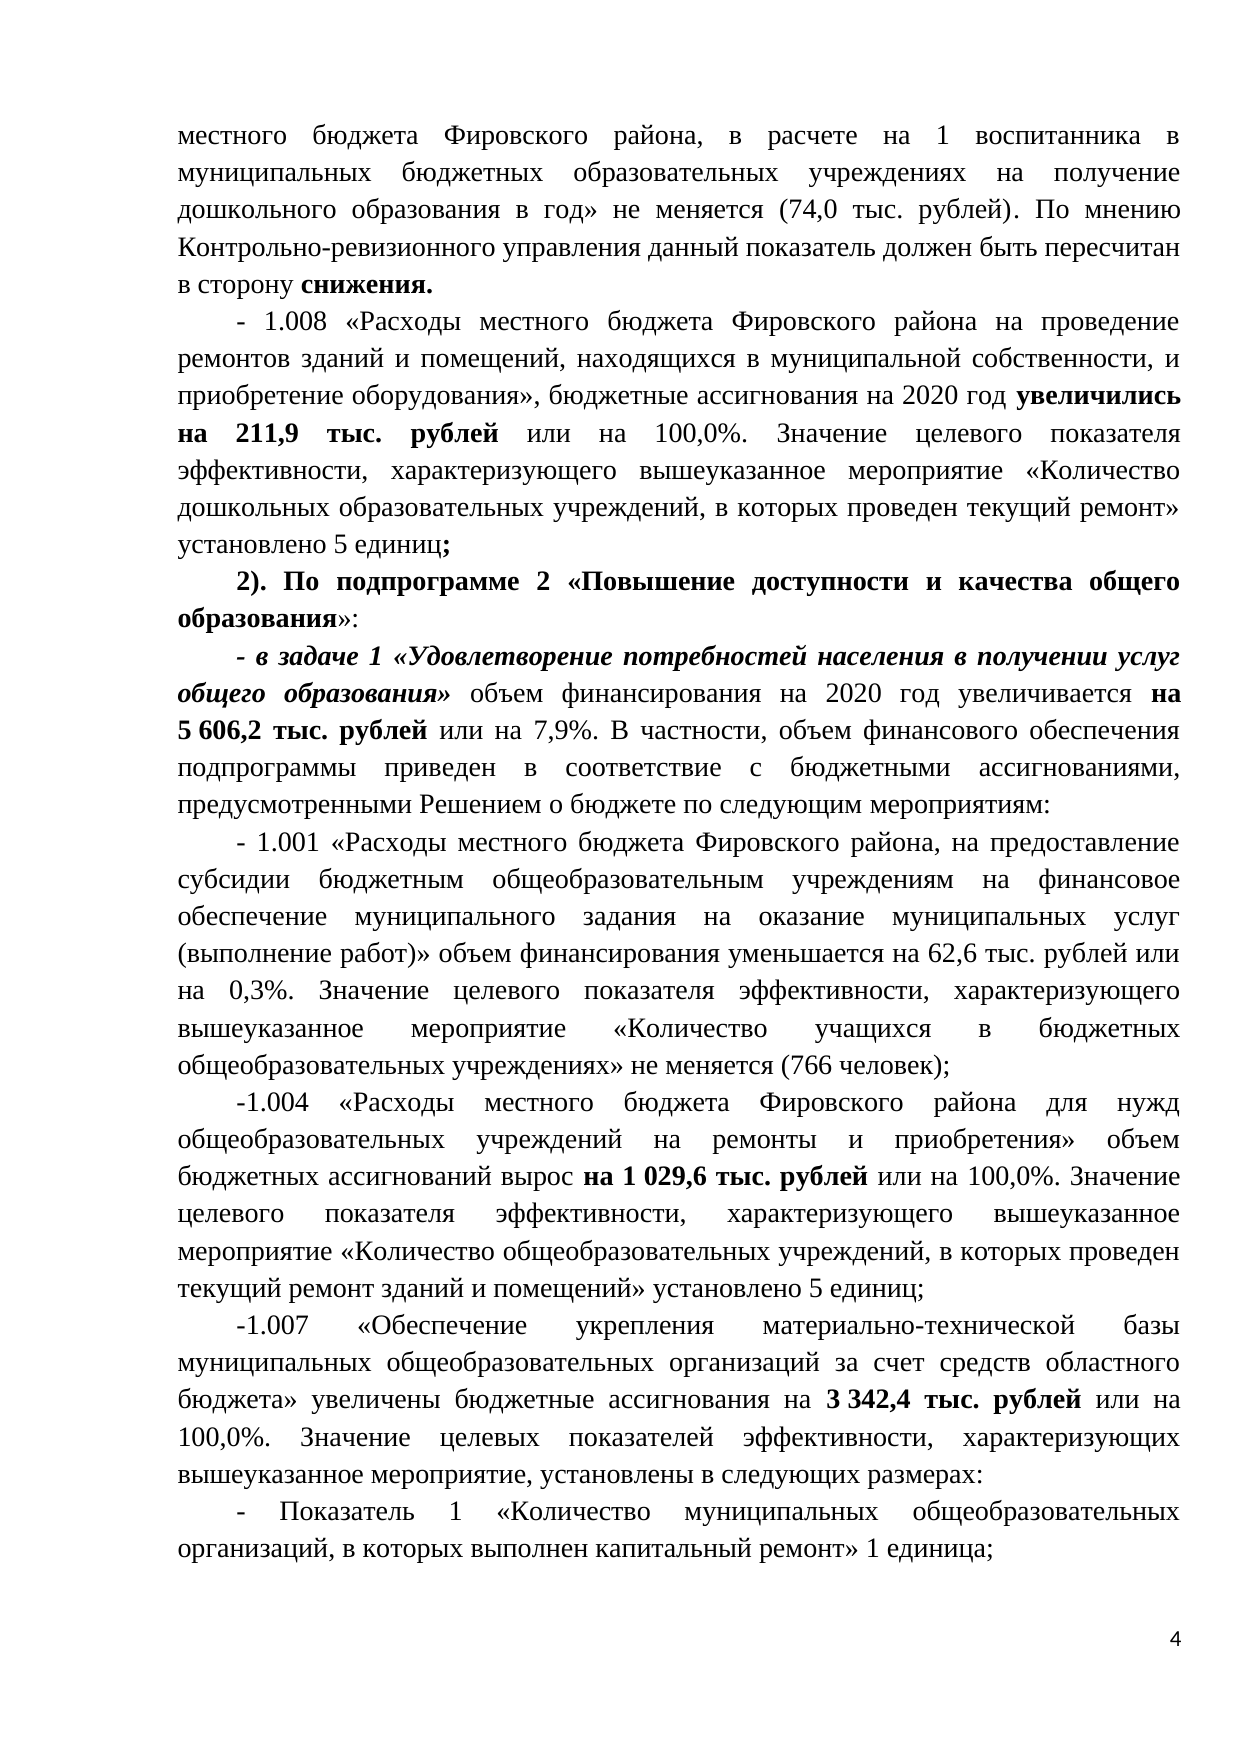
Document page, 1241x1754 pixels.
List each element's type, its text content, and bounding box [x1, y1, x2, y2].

text - 1.008 «Расходы местного бюджета Фировского района на проведение ремонтов зданий и помещений, находящихся в муниципальной собственности, и приобретение оборудования», бюджетные ассигнования на 2020 год увеличились на 211,9 тыс. рублей или на 100,0%. Значение целевого показателя эффективности, характеризующего вышеуказанное мероприятие «Количество дошкольных образовательных учреждений, в которых проведен текущий ремонт» установлено 5 единиц; [177, 304, 1181, 559]
text 2). По подпрограмме 2 «Повышение доступности и качества общего образования»: [177, 564, 1181, 634]
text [177, 118, 1181, 299]
text - 1.001 «Расходы местного бюджета Фировского района, на предоставление субсидии бюджетным общеобразовательным учреждениям на финансовое обеспечение муниципального задания на оказание муниципальных услуг (выполнение работ)» объем финансирования уменьшается на 62,6 тыс. рублей или на 0,3%. Значение целевого показателя эффективности, характеризующего вышеуказанное мероприятие «Количество учащихся в бюджетных общеобразовательных учреждениях» не меняется (766 человек); [177, 825, 1181, 1080]
text -1.004 «Расходы местного бюджета Фировского района для нужд общеобразовательных учреждений на ремонты и приобретения» объем бюджетных ассигнований вырос на 1 029,6 тыс. рублей или на 100,0%. Значение целевого показателя эффективности, характеризующего вышеуказанное мероприятие «Количество общеобразовательных учреждений, в которых проведен текущий ремонт зданий и помещений» установлено 5 единиц; [177, 1085, 1181, 1303]
text - в задаче 1 «Удовлетворение потребностей населения в получении услуг общего образования» объем финансирования на 2020 год увеличивается на 5 606,2 тыс. рублей или на 7,9%. В частности, объем финансового обеспечения подпрограммы приведен в соответствие с бюджетными ассигнованиями, предусмотренными Решением о бюджете по следующим мероприятиям: [177, 639, 1181, 820]
text -1.007 «Обеспечение укрепления материально-технической базы муниципальных общеобразовательных организаций за счет средств областного бюджета» увеличены бюджетные ассигнования на 3 342,4 тыс. рублей или на 100,0%. Значение целевых показателей эффективности, характеризующих вышеуказанное мероприятие, установлены в следующих размерах: [177, 1308, 1181, 1489]
text - Показатель 1 «Количество муниципальных общеобразовательных организаций, в которых выполнен капитальный ремонт» 1 единица; [177, 1494, 1181, 1564]
